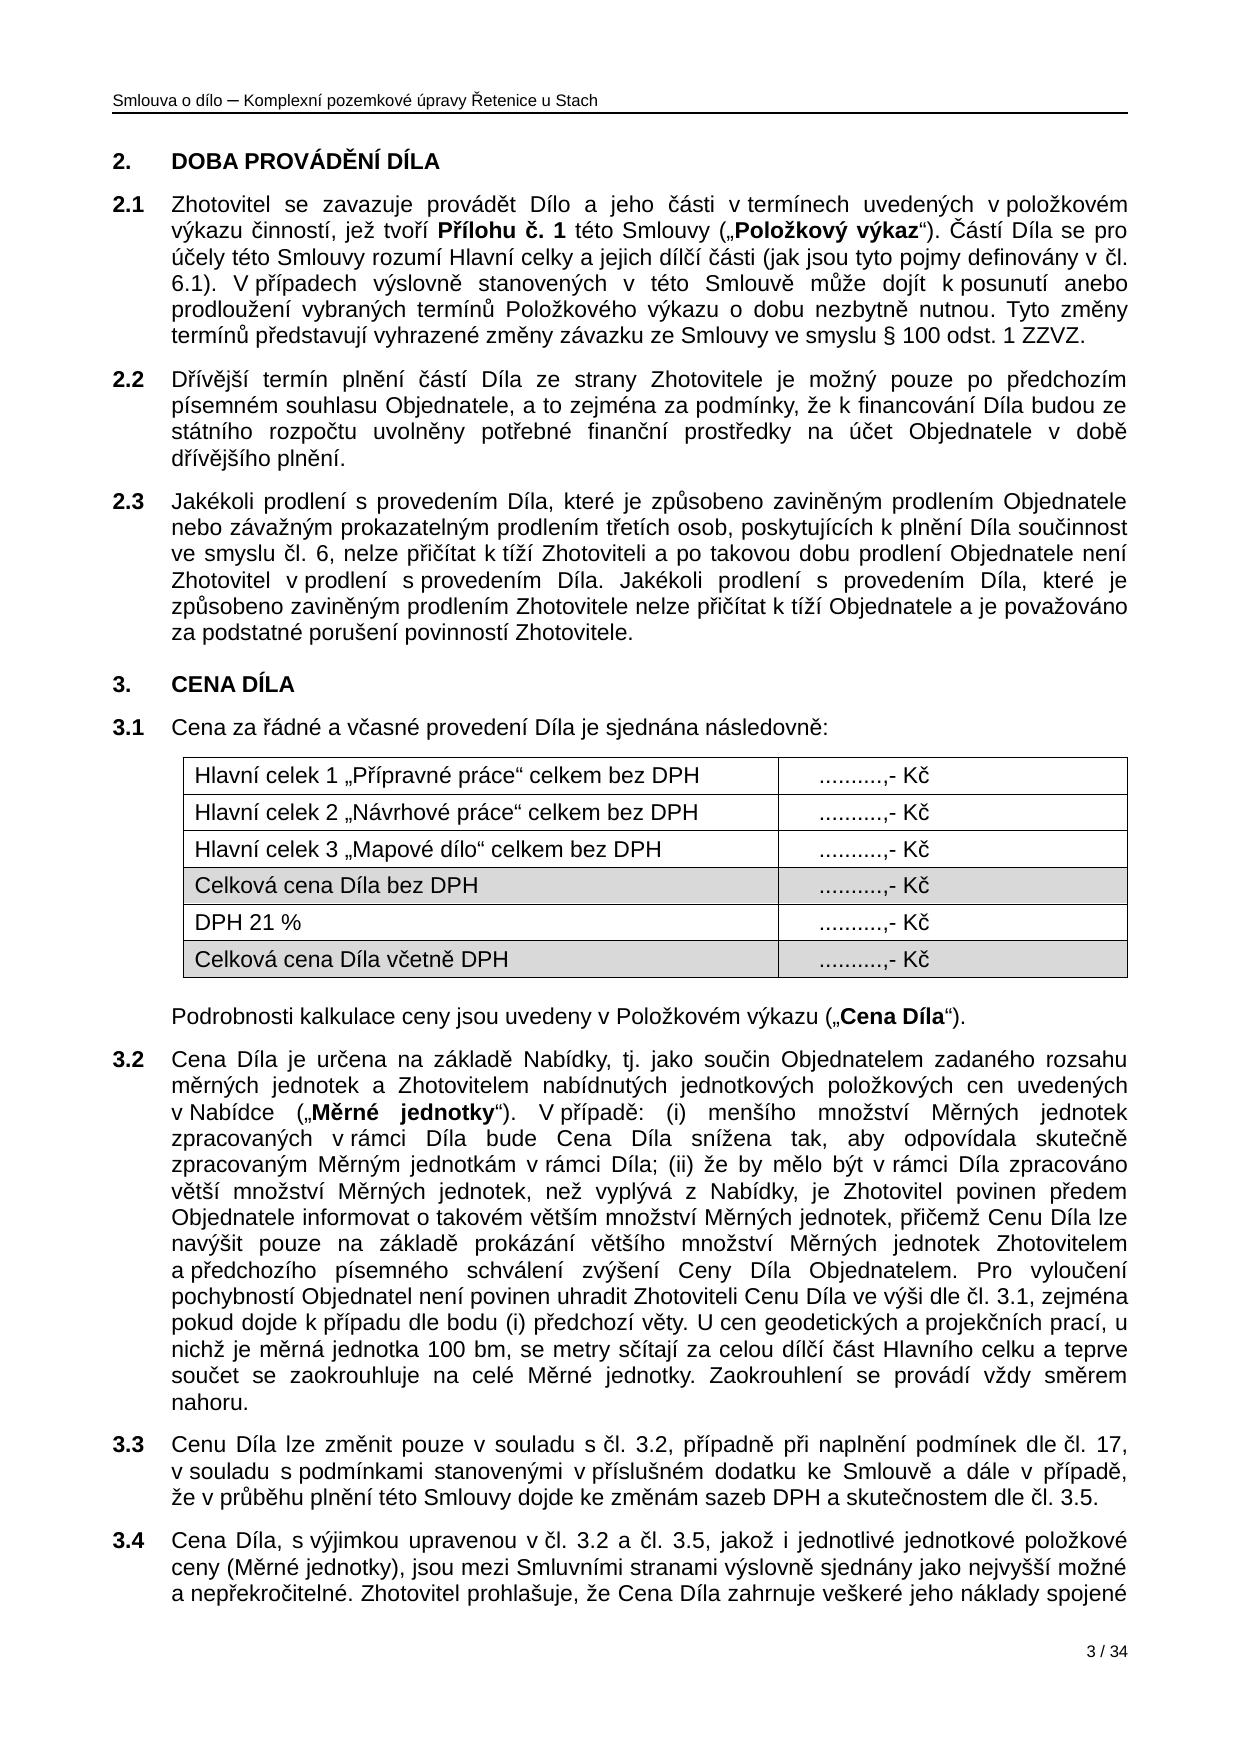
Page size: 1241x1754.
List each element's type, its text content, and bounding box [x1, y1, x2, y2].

text Jakékoli prodlení s provedením Díla, které je způsobeno zaviněným prodlením Objednatele nebo závažným prokazatelným prodlením třetích osob, poskytujících k plnění Díla součinnost ve smyslu čl. 6, nelze přičítat k tíží Zhotoviteli a po takovou dobu prodlení Objednatele není Zhotovitel v prodlení s provedením Díla. Jakékoli prodlení s provedením Díla, které je způsobeno zaviněným prodlením Zhotovitele nelze přičítat k tíží Objednatele a je považováno za podstatné porušení povinností Zhotovitele. [112, 488, 1128, 646]
text Dřívější termín plnění částí Díla ze strany Zhotovitele je možný pouze po předchozím písemném souhlasu Objednatele, a to zejména za podmínky, že k financování Díla budou ze státního rozpočtu uvolněny potřebné finanční prostředky na účet Objednatele v době dřívějšího plnění. [112, 366, 1128, 471]
text Zhotovitel se zavazuje provádět Dílo a jeho části v termínech uvedených v položkovém výkazu činností, jež tvoří Přílohu č. 1 této Smlouvy („Položkový výkaz“). Částí Díla se pro účely této Smlouvy rozumí Hlavní celky a jejich dílčí části (jak jsou tyto pojmy definovány v čl. 6.1). V případech výslovně stanovených v této Smlouvě může dojít k posunutí anebo prodloužení vybraných termínů Položkového výkazu o dobu nezbytně nutnou. Tyto změny termínů představují vyhrazené změny závazku ze Smlouvy ve smyslu § 100 odst. 1 ZZVZ. [112, 191, 1128, 349]
text Cena díla [112, 671, 1128, 697]
table_cell Hlavní celek 3 „Mapové dílo“ celkem bez DPH [184, 831, 778, 867]
table_cell Celková cena Díla bez DPH [184, 868, 778, 903]
table_cell ..........,- Kč [779, 831, 1127, 867]
text Cena za řádné a včasné provedení Díla je sjednána následovně: [112, 714, 1128, 740]
table_header ..........,- Kč [779, 758, 1127, 793]
text Cena Díla je určena na základě Nabídky, tj. jako součin Objednatelem zadaného rozsahu měrných jednotek a Zhotovitelem nabídnutých jednotkových položkových cen uvedených v Nabídce („Měrné jednotky“). V případě: (i) menšího množství Měrných jednotek zpracovaných v rámci Díla bude Cena Díla snížena tak, aby odpovídala skutečně zpracovaným Měrným jednotkám v rámci Díla; (ii) že by mělo být v rámci Díla zpracováno větší množství Měrných jednotek, než vyplývá z Nabídky, je Zhotovitel povinen předem Objednatele informovat o takovém větším množství Měrných jednotek, přičemž Cenu Díla lze navýšit pouze na základě prokázání většího množství Měrných jednotek Zhotovitelem a předchozího písemného schválení zvýšení Ceny Díla Objednatelem. Pro vyloučení pochybností Objednatel není povinen uhradit Zhotoviteli Cenu Díla ve výši dle čl. 3.1, zejména pokud dojde k případu dle bodu (i) předchozí věty. U cen geodetických a projekčních prací, u nichž je měrná jednotka 100 bm, se metry sčítají za celou dílčí část Hlavního celku a teprve součet se zaokrouhluje na celé Měrné jednotky. Zaokrouhlení se provádí vždy směrem nahoru. [112, 1046, 1128, 1415]
table_cell DPH 21 % [184, 905, 778, 940]
table_cell Celková cena Díla včetně DPH [184, 941, 778, 977]
text Cenu Díla lze změnit pouze v souladu s čl. 3.2, případně při naplnění podmínek dle čl. 17, v souladu s podmínkami stanovenými v příslušném dodatku ke Smlouvě a dále v případě, že v průběhu plnění této Smlouvy dojde ke změnám sazeb DPH a skutečnostem dle čl. 3.6. [112, 1431, 1128, 1511]
table_cell ..........,- Kč [779, 795, 1127, 830]
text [112, 1527, 1128, 1606]
table_header Hlavní celek 1 „Přípravné práce“ celkem bez DPH [184, 758, 778, 793]
list Podrobnosti kalkulace ceny jsou uvedeny v Položkovém výkazu („Cena Díla“). [171, 1003, 1128, 1029]
table_cell ..........,- Kč [779, 868, 1127, 903]
table_cell ..........,- Kč [779, 905, 1127, 940]
table_cell Hlavní celek 2 „Návrhové práce“ celkem bez DPH [184, 795, 778, 830]
table_cell ..........,- Kč [779, 941, 1127, 977]
text Doba PROVÁDĚNÍ díla [112, 148, 1128, 174]
